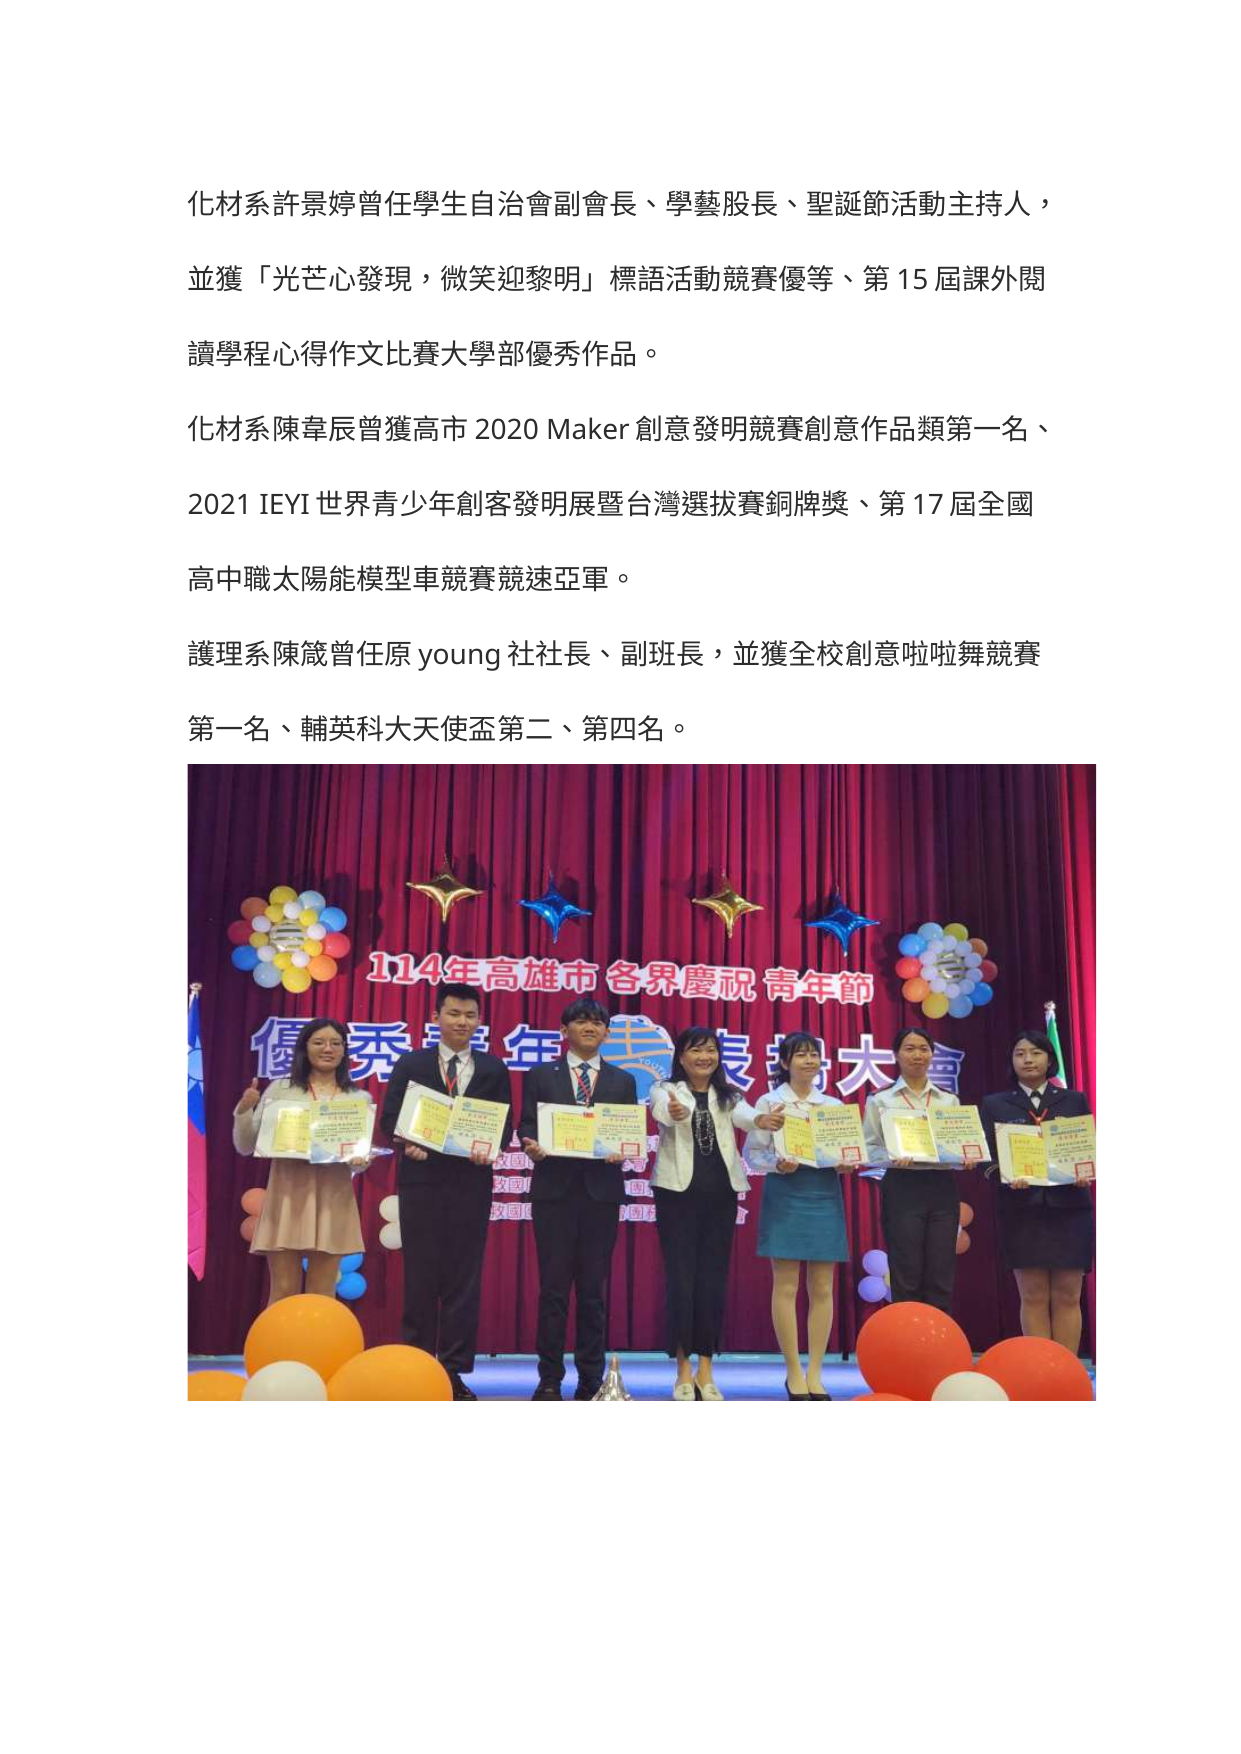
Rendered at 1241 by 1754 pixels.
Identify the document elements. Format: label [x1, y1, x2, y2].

text [187, 164, 1053, 764]
picture [187, 764, 1097, 1401]
